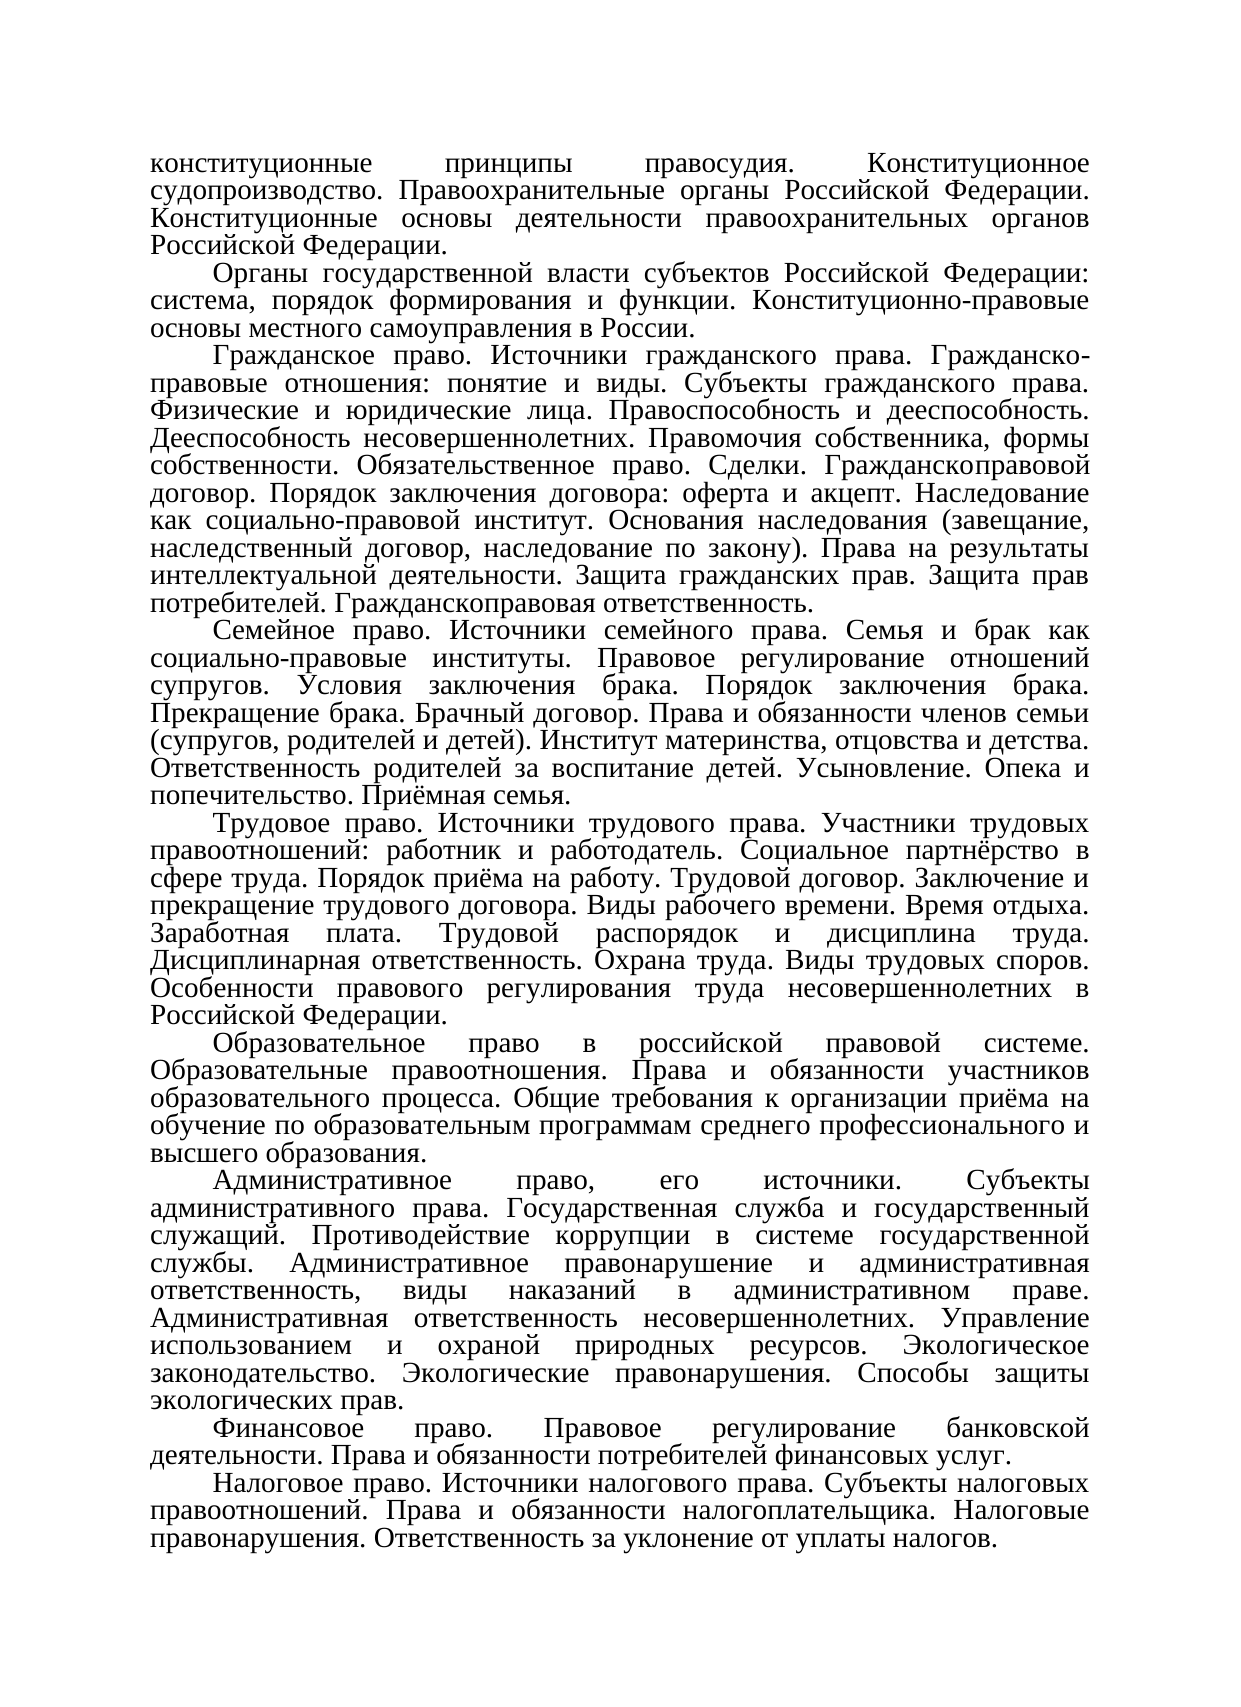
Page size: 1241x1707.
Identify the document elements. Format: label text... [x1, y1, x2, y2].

text Семейное право. Источники семейного права. Семья и брак как социально-правовые институты. Правовое регулирование отношений супругов. Условия заключения брака. Порядок заключения брака. Прекращение брака. Брачный договор. Права и обязанности членов семьи (супругов, родителей и детей). Институт материнства, отцовства и детства. Ответственность родителей за воспитание детей. Усыновление. Опека и попечительство. Приёмная семья. [150, 617, 1090, 810]
text Налоговое право. Источники налогового права. Субъекты налоговых правоотношений. Права и обязанности налогоплательщика. Налоговые правонарушения. Ответственность за уклонение от уплаты налогов. [150, 1470, 1090, 1552]
text Трудовое право. Источники трудового права. Участники трудовых правоотношений: работник и работодатель. Социальное партнёрство в сфере труда. Порядок приёма на работу. Трудовой договор. Заключение и прекращение трудового договора. Виды рабочего времени. Время отдыха. Заработная плата. Трудовой распорядок и дисциплина труда. Дисциплинарная ответственность. Охрана труда. Виды трудовых споров. Особенности правового регулирования труда несовершеннолетних в Российской Федерации. [150, 810, 1090, 1030]
text Административное право, его источники. Субъекты административного права. Государственная служба и государственный служащий. Противодействие коррупции в системе государственной службы. Административное правонарушение и административная ответственность, виды наказаний в административном праве. Административная ответственность несовершеннолетних. Управление использованием и охраной природных ресурсов. Экологическое законодательство. Экологические правонарушения. Способы защиты экологических прав. [150, 1167, 1090, 1415]
text Финансовое право. Правовое регулирование банковской деятельности. Права и обязанности потребителей финансовых услуг. [150, 1415, 1090, 1470]
text Образовательное право в российской правовой системе. Образовательные правоотношения. Права и обязанности участников образовательного процесса. Общие требования к организации приёма на обучение по образовательным программам среднего профессионального и высшего образования. [150, 1030, 1090, 1167]
text Гражданское право. Источники гражданского права. Гражданско­правовые отношения: понятие и виды. Субъекты гражданского права. Физические и юридические лица. Правоспособность и дееспособность. Дееспособность несовершеннолетних. Правомочия собственника, формы собственности. Обязательственное право. Сделки. Гражданско­правовой договор. Порядок заключения договора: оферта и акцепт. Наследование как социально-правовой институт. Основания наследования (завещание, наследственный договор, наследование по закону). Права на результаты интеллектуальной деятельности. Защита гражданских прав. Защита прав потребителей. Гражданско­правовая ответственность. [150, 342, 1090, 617]
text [150, 150, 1090, 260]
text Органы государственной власти субъектов Российской Федерации: система, порядок формирования и функции. Конституционно-правовые основы местного самоуправления в России. [150, 260, 1090, 342]
